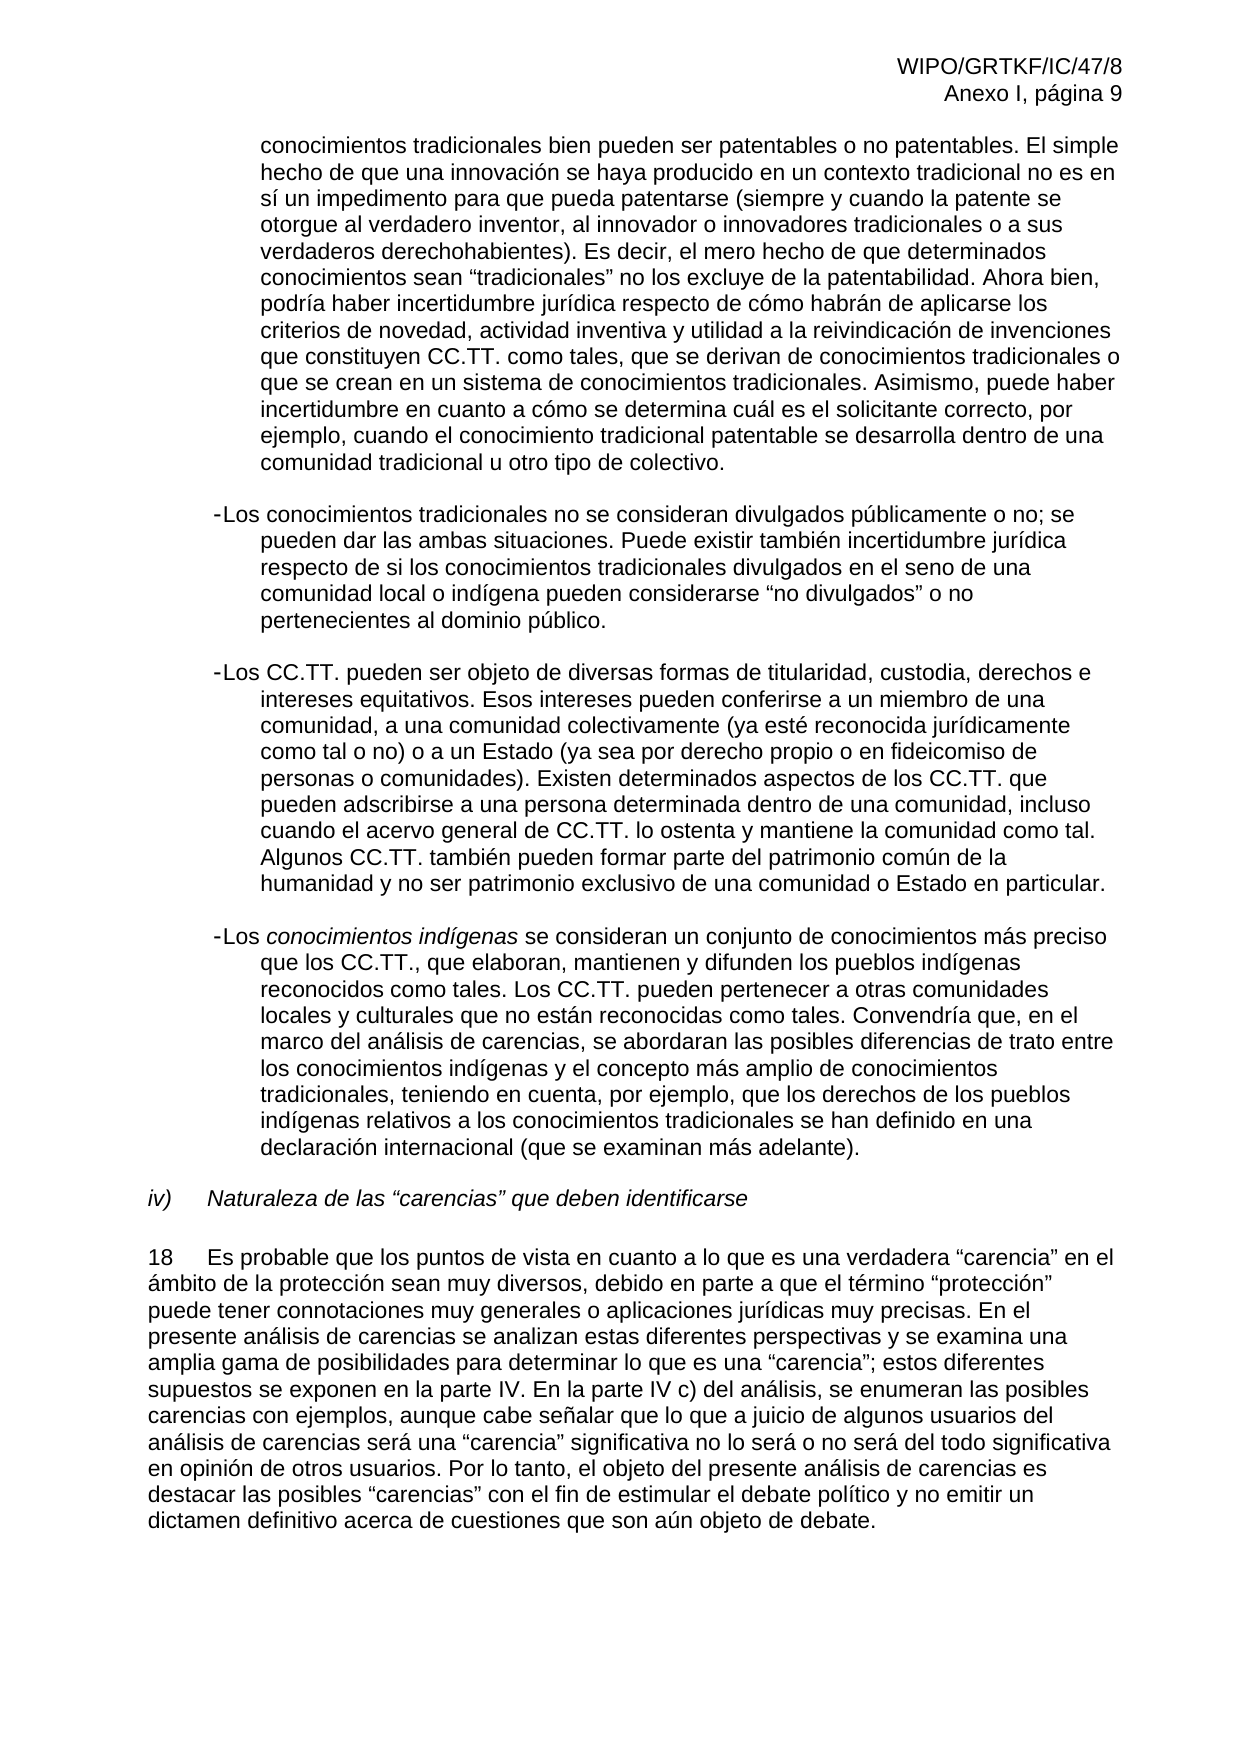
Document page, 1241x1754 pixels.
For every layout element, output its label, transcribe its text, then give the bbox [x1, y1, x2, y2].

list Los conocimientos indígenas se consideran un conjunto de conocimientos más preciso que los CC.TT., que elaboran, mantienen y difunden los pueblos indígenas reconocidos como tales. Los CC.TT. pueden pertenecer a otras comunidades locales y culturales que no están reconocidas como tales. Convendría que, en el marco del análisis de carencias, se abordaran las posibles diferencias de trato entre los conocimientos indígenas y el concepto más amplio de conocimientos tradicionales, teniendo en cuenta, por ejemplo, que los derechos de los pueblos indígenas relativos a los conocimientos tradicionales se han definido en una declaración internacional (que se examinan más adelante). [213, 923, 1122, 1160]
list Los CC.TT. pueden ser objeto de diversas formas de titularidad, custodia, derechos e intereses equitativos. Esos intereses pueden conferirse a un miembro de una comunidad, a una comunidad colectivamente (ya esté reconocida jurídicamente como tal o no) o a un Estado (ya sea por derecho propio o en fideicomiso de personas o comunidades). Existen determinados aspectos de los CC.TT. que pueden adscribirse a una persona determinada dentro de una comunidad, incluso cuando el acervo general de CC.TT. lo ostenta y mantiene la comunidad como tal. Algunos CC.TT. también pueden formar parte del patrimonio común de la humanidad y no ser patrimonio exclusivo de una comunidad o Estado en particular. [213, 659, 1122, 896]
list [213, 132, 1122, 475]
subtitle iv) Naturaleza de las “carencias” que deben identificarse [148, 1185, 1122, 1211]
list Los conocimientos tradicionales no se consideran divulgados públicamente o no; se pueden dar las ambas situaciones. Puede existir también incertidumbre jurídica respecto de si los conocimientos tradicionales divulgados en el seno de una comunidad local o indígena pueden considerarse “no divulgados” o no pertenecientes al dominio público. [213, 501, 1122, 633]
text Es probable que los puntos de vista en cuanto a lo que es una verdadera “carencia” en el ámbito de la protección sean muy diversos, debido en parte a que el término “protección” puede tener connotaciones muy generales o aplicaciones jurídicas muy precisas. En el presente análisis de carencias se analizan estas diferentes perspectivas y se examina una amplia gama de posibilidades para determinar lo que es una “carencia”; estos diferentes supuestos se exponen en la parte IV. En la parte IV c) del análisis, se enumeran las posibles carencias con ejemplos, aunque cabe señalar que lo que a juicio de algunos usuarios del análisis de carencias será una “carencia” significativa no lo será o no será del todo significativa en opinión de otros usuarios. Por lo tanto, el objeto del presente análisis de carencias es destacar las posibles “carencias” con el fin de estimular el debate político y no emitir un dictamen definitivo acerca de cuestiones que son aún objeto de debate. [148, 1244, 1122, 1534]
